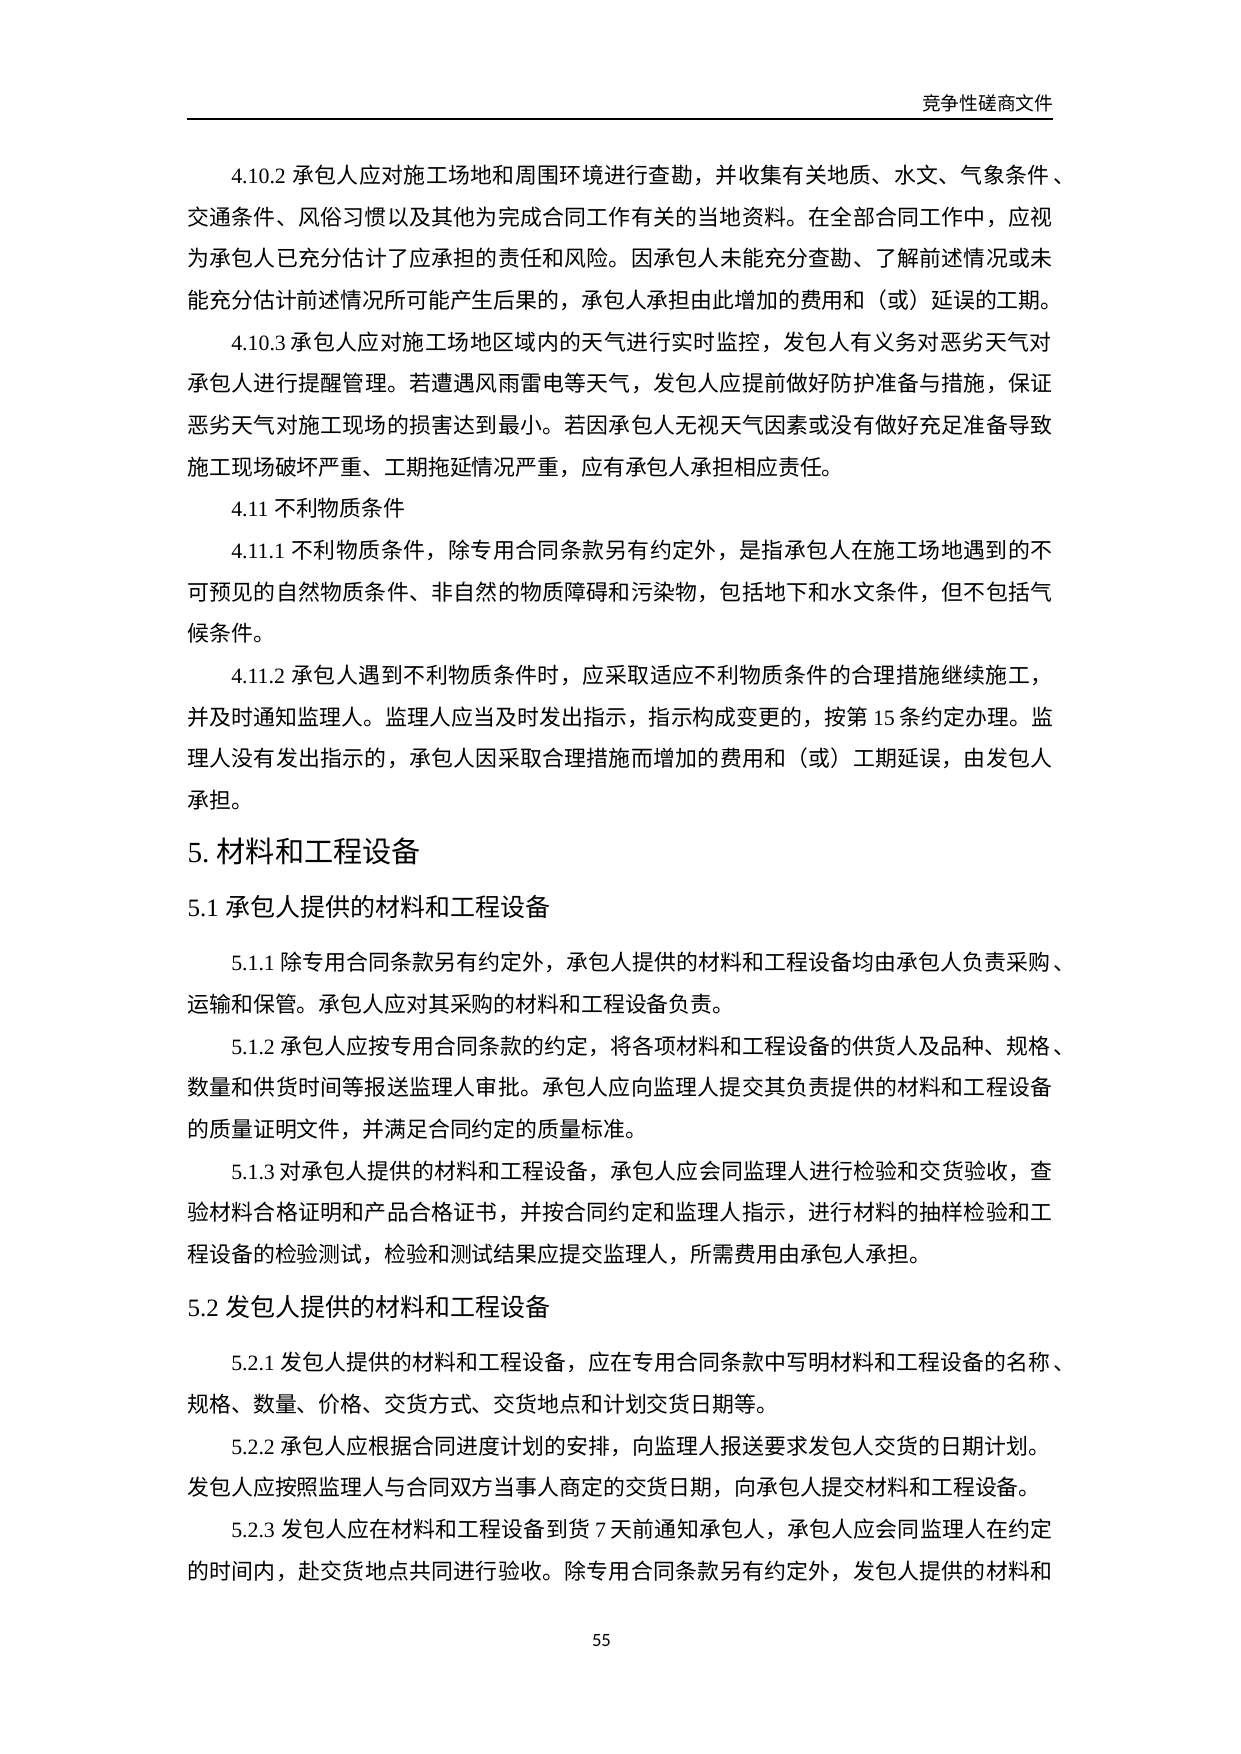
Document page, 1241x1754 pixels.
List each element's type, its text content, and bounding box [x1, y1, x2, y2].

text 5.1.1 除专用合同条款另有约定外，承包人提供的材料和工程设备均由承包人负责采购、运输和保管。承包人应对其采购的材料和工程设备负责。 [187, 937, 1053, 1021]
text 5.1.3对承包人提供的材料和工程设备，承包人应会同监理人进行检验和交货验收，查验材料合格证明和产品合格证书，并按合同约定和监理人指示，进行材料的抽样检验和工程设备的检验测试，检验和测试结果应提交监理人，所需费用由承包人承担。 [187, 1146, 1053, 1271]
text 5.2.1 发包人提供的材料和工程设备，应在专用合同条款中写明材料和工程设备的名称、规格、数量、价格、交货方式、交货地点和计划交货日期等。 [187, 1337, 1053, 1421]
text 5.1.2 承包人应按专用合同条款的约定，将各项材料和工程设备的供货人及品种、规格、数量和供货时间等报送监理人审批。承包人应向监理人提交其负责提供的材料和工程设备的质量证明文件，并满足合同约定的质量标准。 [187, 1021, 1053, 1146]
text 4.11.2 承包人遇到不利物质条件时，应采取适应不利物质条件的合理措施继续施工，并及时通知监理人。监理人应当及时发出指示，指示构成变更的，按第15条约定办理。监理人没有发出指示的，承包人因采取合理措施而增加的费用和（或）工期延误，由发包人承担。 [187, 650, 1053, 817]
text 5.1 承包人提供的材料和工程设备 [187, 883, 1053, 925]
text 4.10.2 承包人应对施工场地和周围环境进行查勘，并收集有关地质、水文、气象条件、交通条件、风俗习惯以及其他为完成合同工作有关的当地资料。在全部合同工作中，应视为承包人已充分估计了应承担的责任和风险。因承包人未能充分查勘、了解前述情况或未能充分估计前述情况所可能产生后果的，承包人承担由此增加的费用和（或）延误的工期。 [187, 150, 1053, 317]
text 5.2.2 承包人应根据合同进度计划的安排，向监理人报送要求发包人交货的日期计划。发包人应按照监理人与合同双方当事人商定的交货日期，向承包人提交材料和工程设备。 [187, 1421, 1053, 1504]
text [187, 1504, 1053, 1587]
text 5. 材料和工程设备 [187, 829, 1053, 871]
text 4.11.1 不利物质条件，除专用合同条款另有约定外，是指承包人在施工场地遇到的不可预见的自然物质条件、非自然的物质障碍和污染物，包括地下和水文条件，但不包括气候条件。 [187, 525, 1053, 650]
text 5.2 发包人提供的材料和工程设备 [187, 1283, 1053, 1325]
text 4.10.3承包人应对施工场地区域内的天气进行实时监控，发包人有义务对恶劣天气对承包人进行提醒管理。若遭遇风雨雷电等天气，发包人应提前做好防护准备与措施，保证恶劣天气对施工现场的损害达到最小。若因承包人无视天气因素或没有做好充足准备导致施工现场破坏严重、工期拖延情况严重，应有承包人承担相应责任。 [187, 317, 1053, 483]
text 4.11 不利物质条件 [187, 483, 1053, 525]
